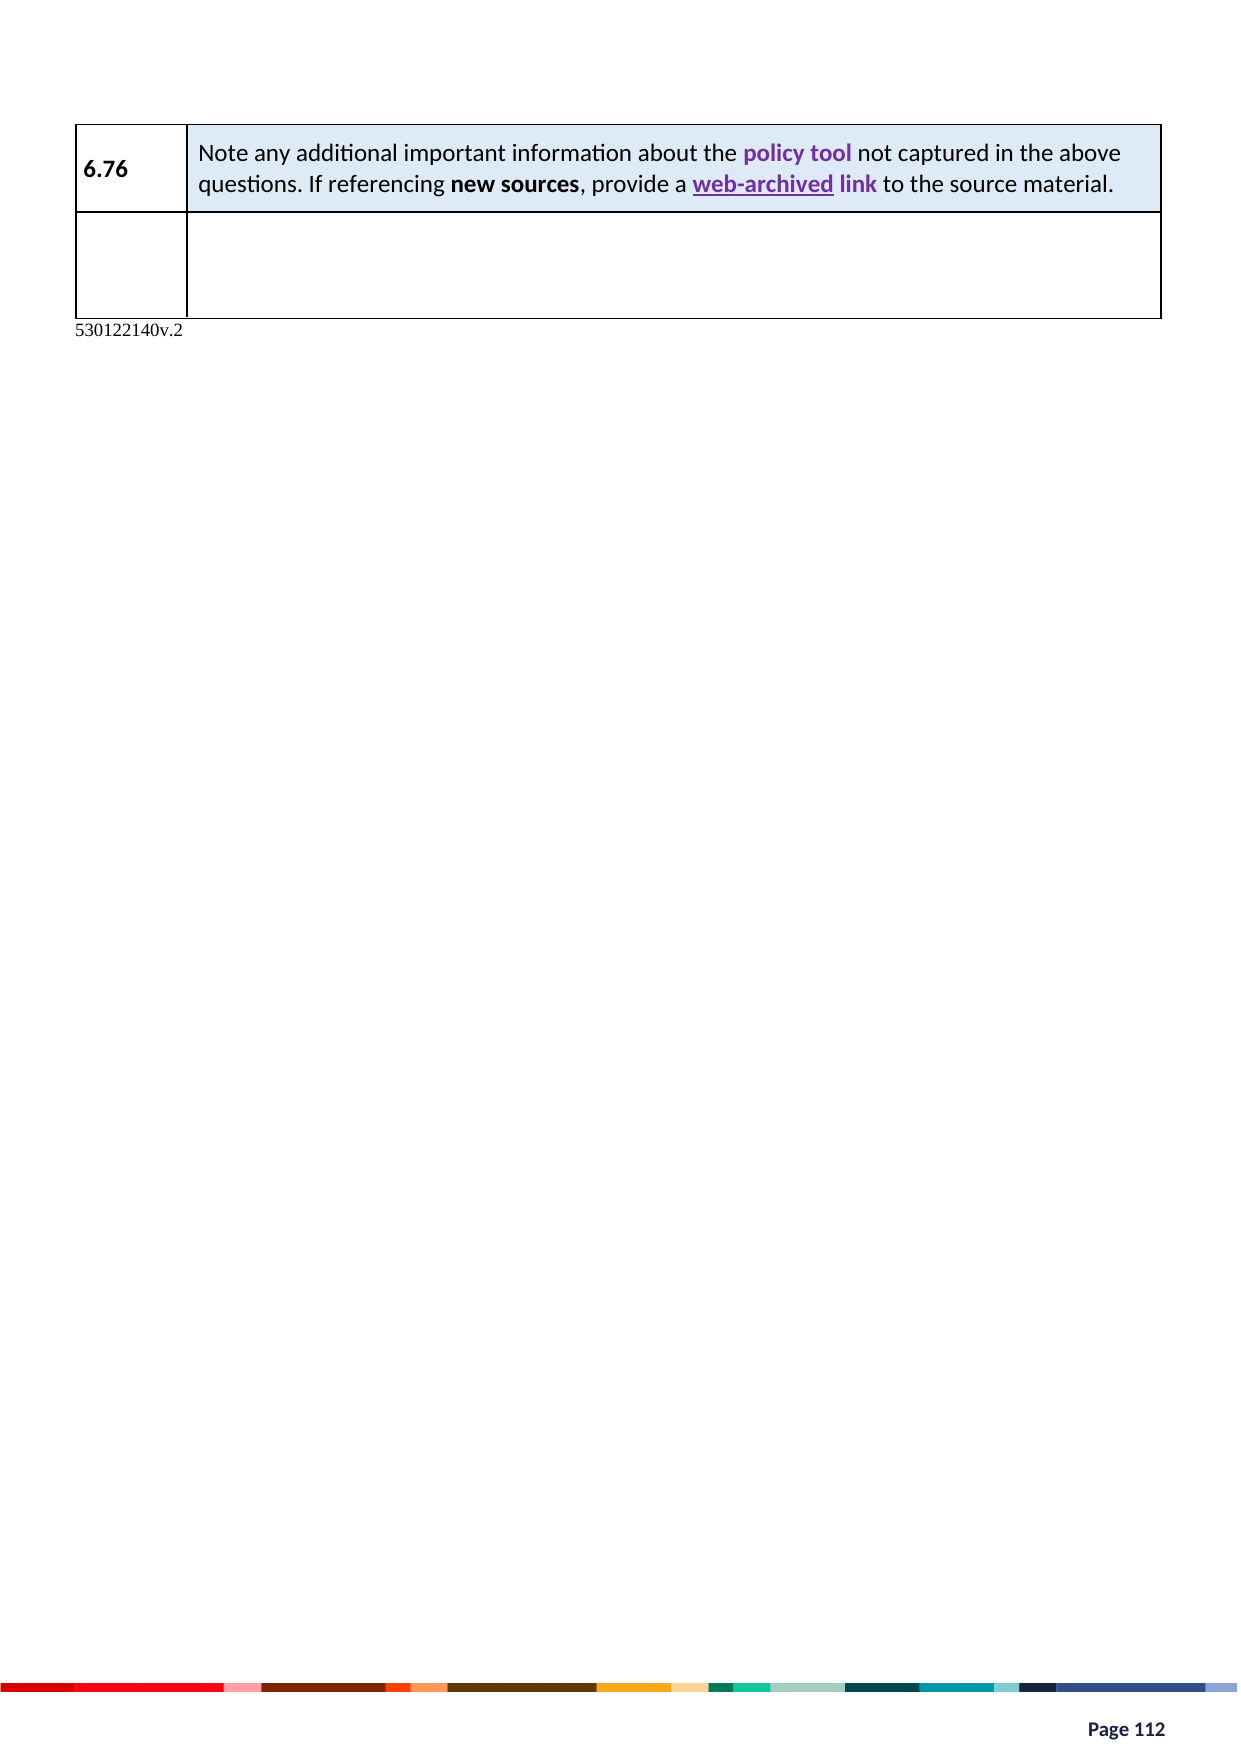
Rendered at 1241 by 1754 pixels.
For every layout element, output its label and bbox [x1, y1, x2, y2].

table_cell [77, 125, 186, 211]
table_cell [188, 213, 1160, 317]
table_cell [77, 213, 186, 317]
picture [0, 1683, 1236, 1692]
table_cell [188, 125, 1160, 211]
